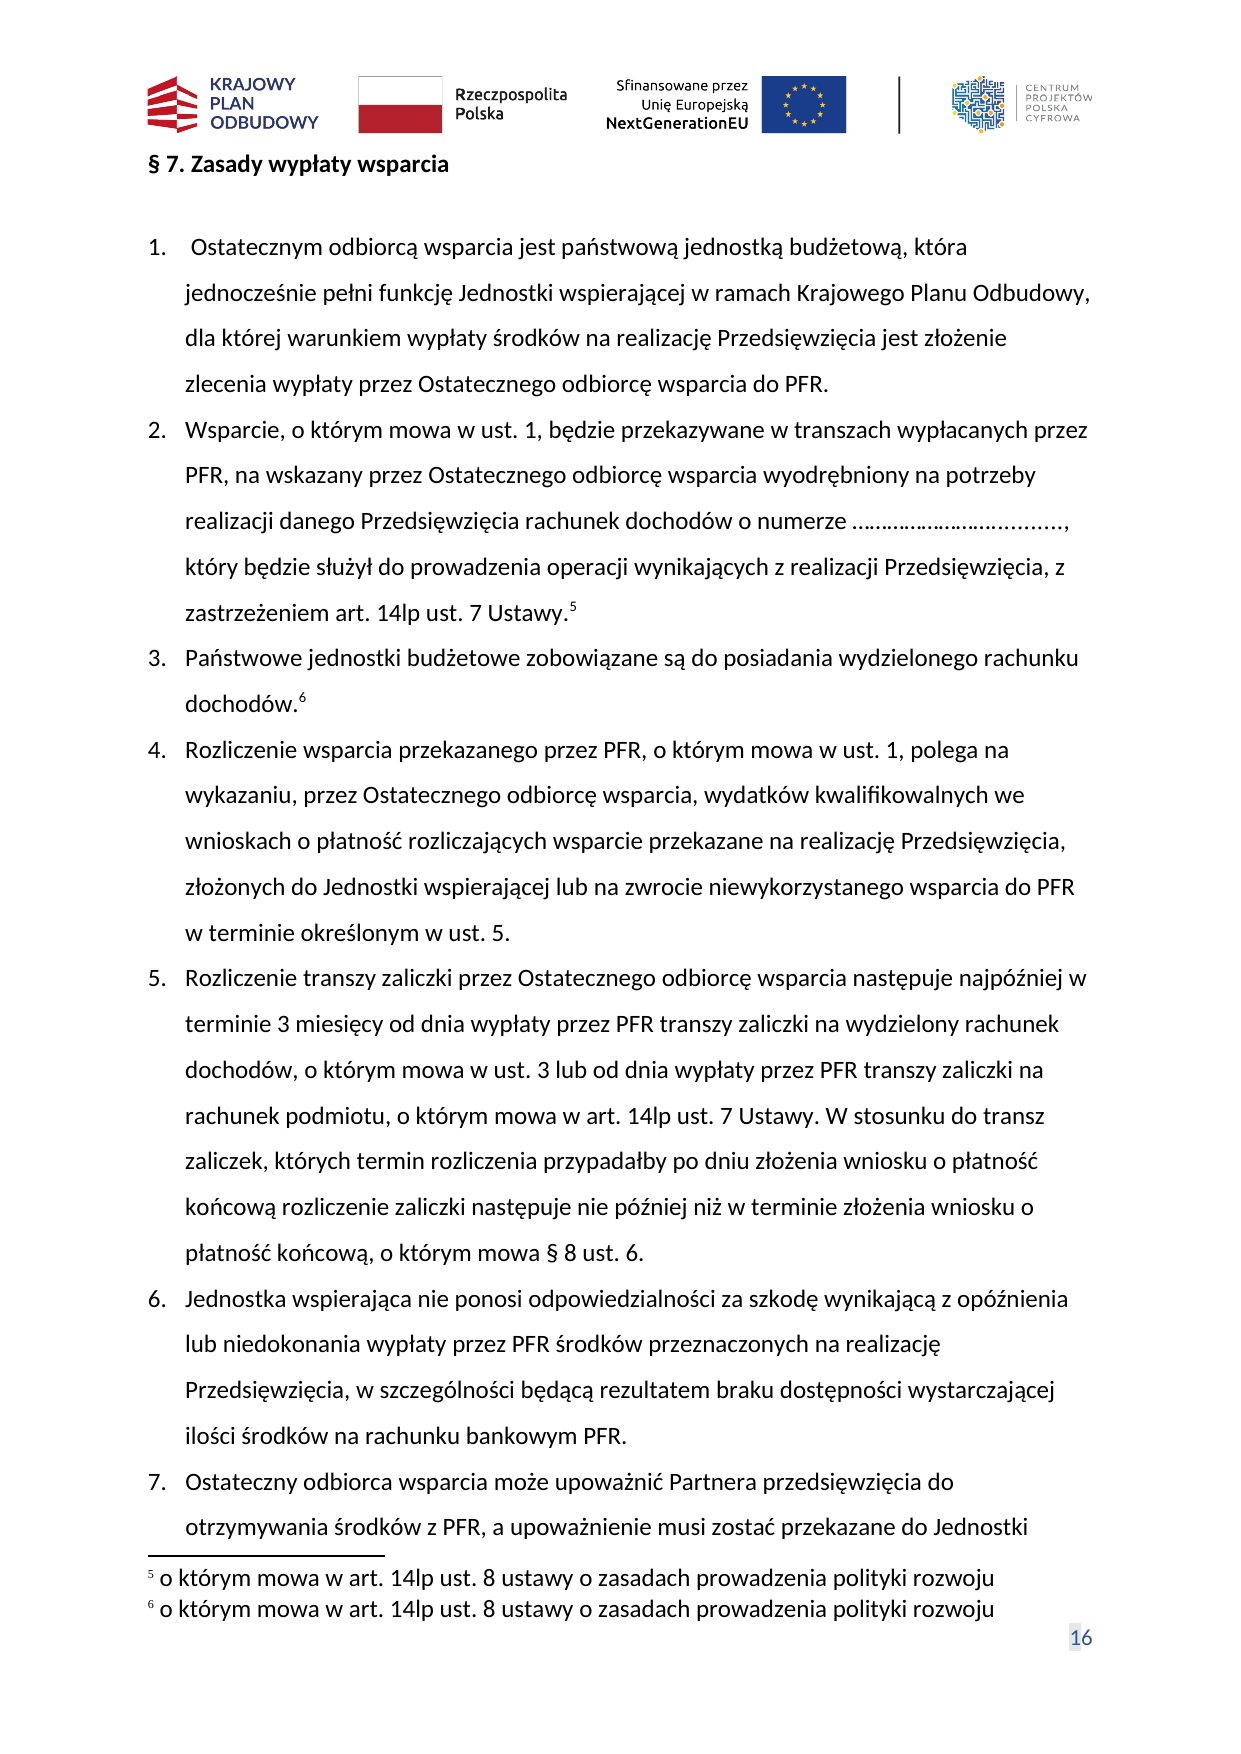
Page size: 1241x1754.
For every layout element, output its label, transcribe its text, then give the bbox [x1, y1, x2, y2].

list Rozliczenie wsparcia przekazanego przez PFR, o którym mowa w ust. 1, polega na wykazaniu, przez Ostatecznego odbiorcę wsparcia, wydatków kwalifikowalnych we wnioskach o płatność rozliczających wsparcie przekazane na realizację Przedsięwzięcia, złożonych do Jednostki wspierającej lub na zwrocie niewykorzystanego wsparcia do PFR w terminie określonym w ust. 5. [148, 734, 1092, 947]
list Jednostka wspierająca nie ponosi odpowiedzialności za szkodę wynikającą z opóźnienia lub niedokonania wypłaty przez PFR środków przeznaczonych na realizację Przedsięwzięcia, w szczególności będącą rezultatem braku dostępności wystarczającej ilości środków na rachunku bankowym PFR. [148, 1283, 1092, 1450]
list Państwowe jednostki budżetowe zobowiązane są do posiadania wydzielonego rachunku dochodów. [148, 642, 1092, 719]
list Rozliczenie transzy zaliczki przez Ostatecznego odbiorcę wsparcia następuje najpóźniej w terminie 3 miesięcy od dnia wypłaty przez PFR transzy zaliczki na wydzielony rachunek dochodów, o którym mowa w ust. 3 lub od dnia wypłaty przez PFR transzy zaliczki na rachunek podmiotu, o którym mowa w art. 14lp ust. 7 Ustawy. W stosunku do transz zaliczek, których termin rozliczenia przypadałby po dniu złożenia wniosku o płatność końcową rozliczenie zaliczki następuje nie później niż w terminie złożenia wniosku o płatność końcową, o którym mowa § 8 ust. 6. [148, 963, 1092, 1267]
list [148, 1466, 1092, 1542]
list Wsparcie, o którym mowa w ust. 1, będzie przekazywane w transzach wypłacanych przez PFR, na wskazany przez Ostatecznego odbiorcę wsparcia wyodrębniony na potrzeby realizacji danego Przedsięwzięcia rachunek dochodów o numerze ……………………. , który będzie służył do prowadzenia operacji wynikających z realizacji Przedsięwzięcia, z zastrzeżeniem art. 14lp ust. 7 Ustawy. [148, 414, 1092, 627]
picture [147, 76, 1093, 134]
subtitle § 7. Zasady wypłaty wsparcia [148, 148, 1092, 178]
list Ostatecznym odbiorcą wsparcia jest państwową jednostką budżetową, która jednocześnie pełni funkcję Jednostki wspierającej w ramach Krajowego Planu Odbudowy, dla której warunkiem wypłaty środków na realizację Przedsięwzięcia jest złożenie zlecenia wypłaty przez Ostatecznego odbiorcę wsparcia do PFR. [148, 231, 1092, 399]
